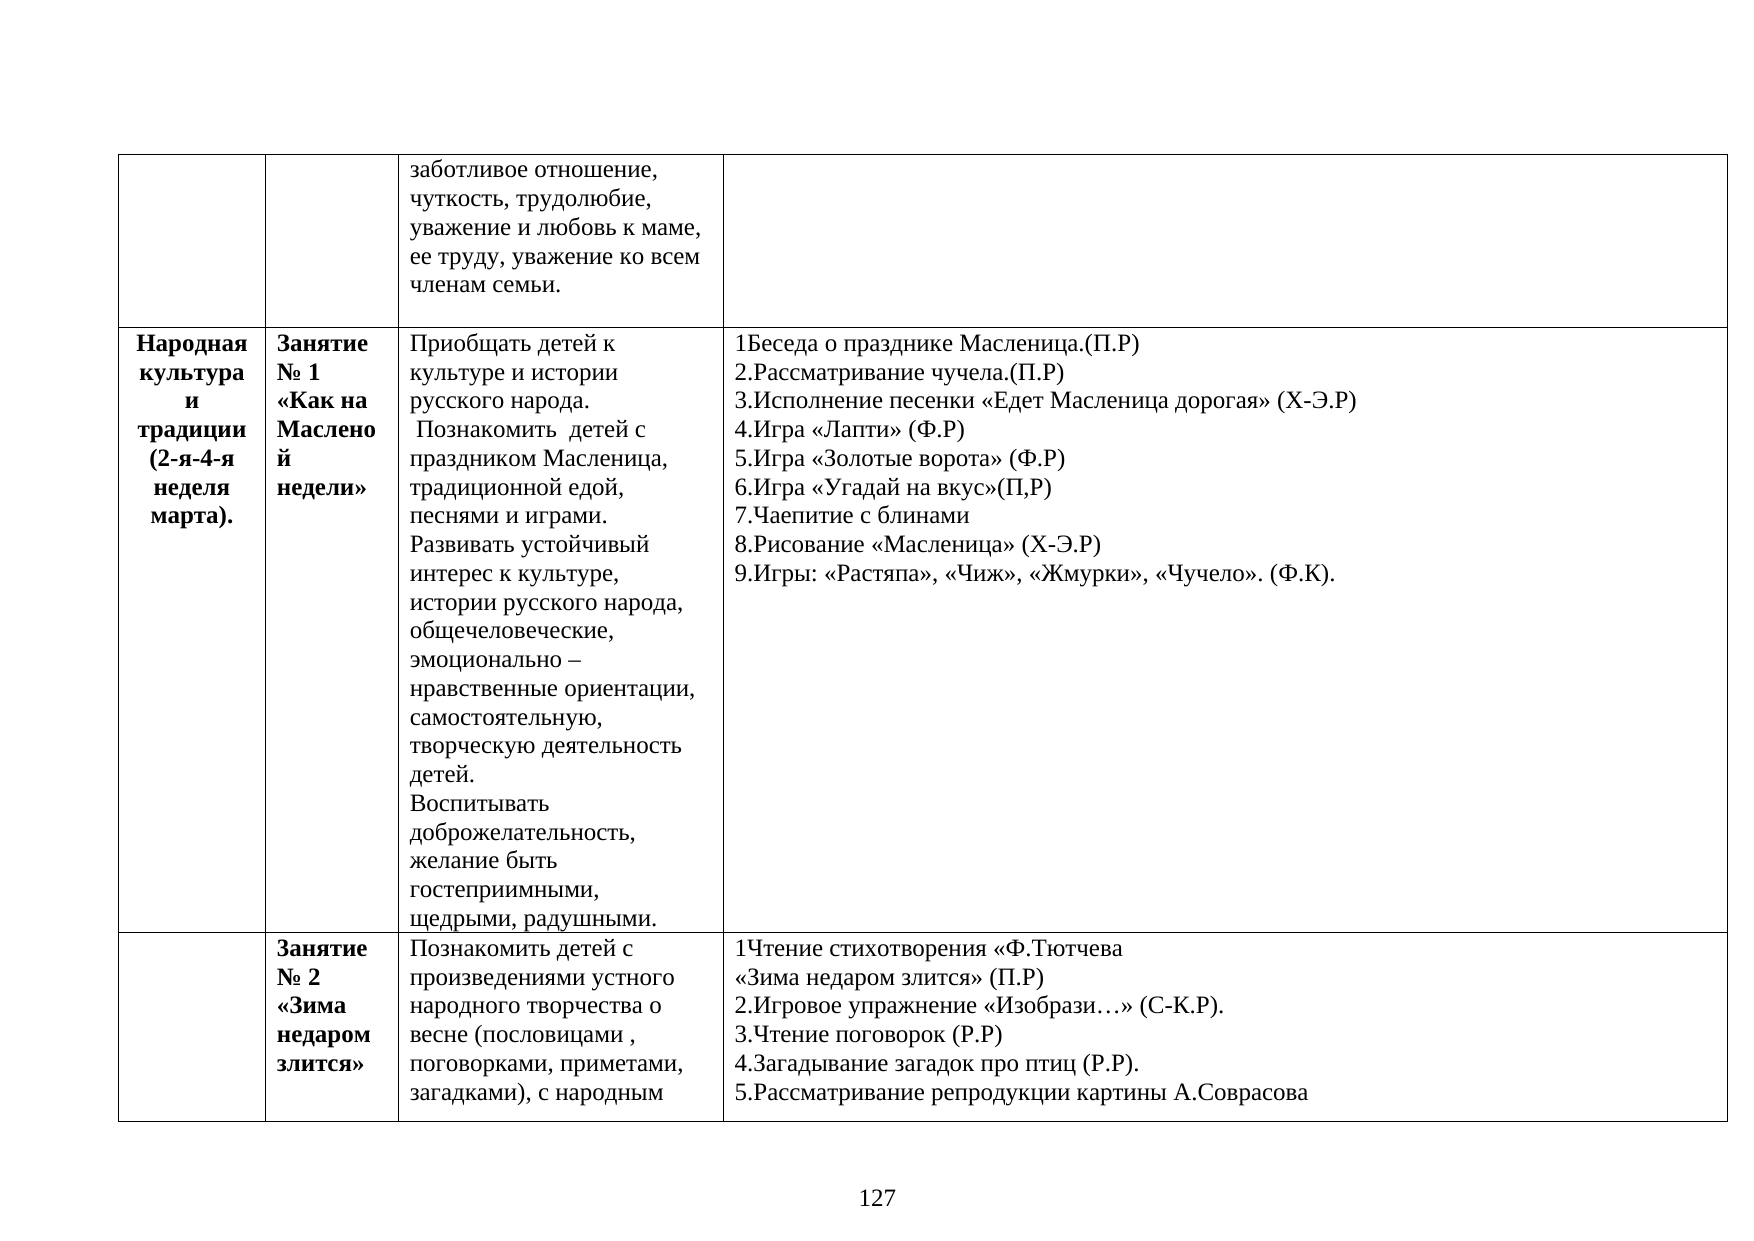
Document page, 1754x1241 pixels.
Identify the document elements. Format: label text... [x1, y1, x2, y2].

table_cell Занятие № 1 «Как на Масленой недели» [266, 328, 398, 932]
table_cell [399, 155, 723, 327]
table_cell [119, 933, 265, 1121]
table_cell Народная культура и традиции (2-я-4-я неделя марта). [119, 328, 265, 932]
table_cell 1Беседа о празднике Масленица.(П.Р) 2.Рассматривание чучела.(П.Р) 3.Исполнение песенки «Едет Масленица дорогая» (Х-Э.Р) 4.Игра «Лапти» (Ф.Р) 5.Игра «Золотые ворота» (Ф.Р) 6.Игра «Угадай на вкус»(П,Р) 7.Чаепитие с блинами 8.Рисование «Масленица» (Х-Э.Р) 9.Игры: «Растяпа», «Чиж», «Жмурки», «Чучело». (Ф.К). [724, 328, 1727, 932]
table_cell Приобщать детей к культуре и истории русского народа. Познакомить детей с праздником Масленица, традиционной едой, песнями и играми. Развивать устойчивый интерес к культуре, истории русского народа, общечеловеческие, эмоционально – нравственные ориентации, самостоятельную, творческую деятельность детей. Воспитывать доброжелательность, желание быть гостеприимными, щедрыми, радушными. [399, 328, 723, 932]
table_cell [266, 933, 398, 1121]
table_cell [119, 155, 265, 327]
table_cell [724, 155, 1727, 327]
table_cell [724, 933, 1727, 1121]
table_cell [266, 155, 398, 327]
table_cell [399, 933, 723, 1121]
